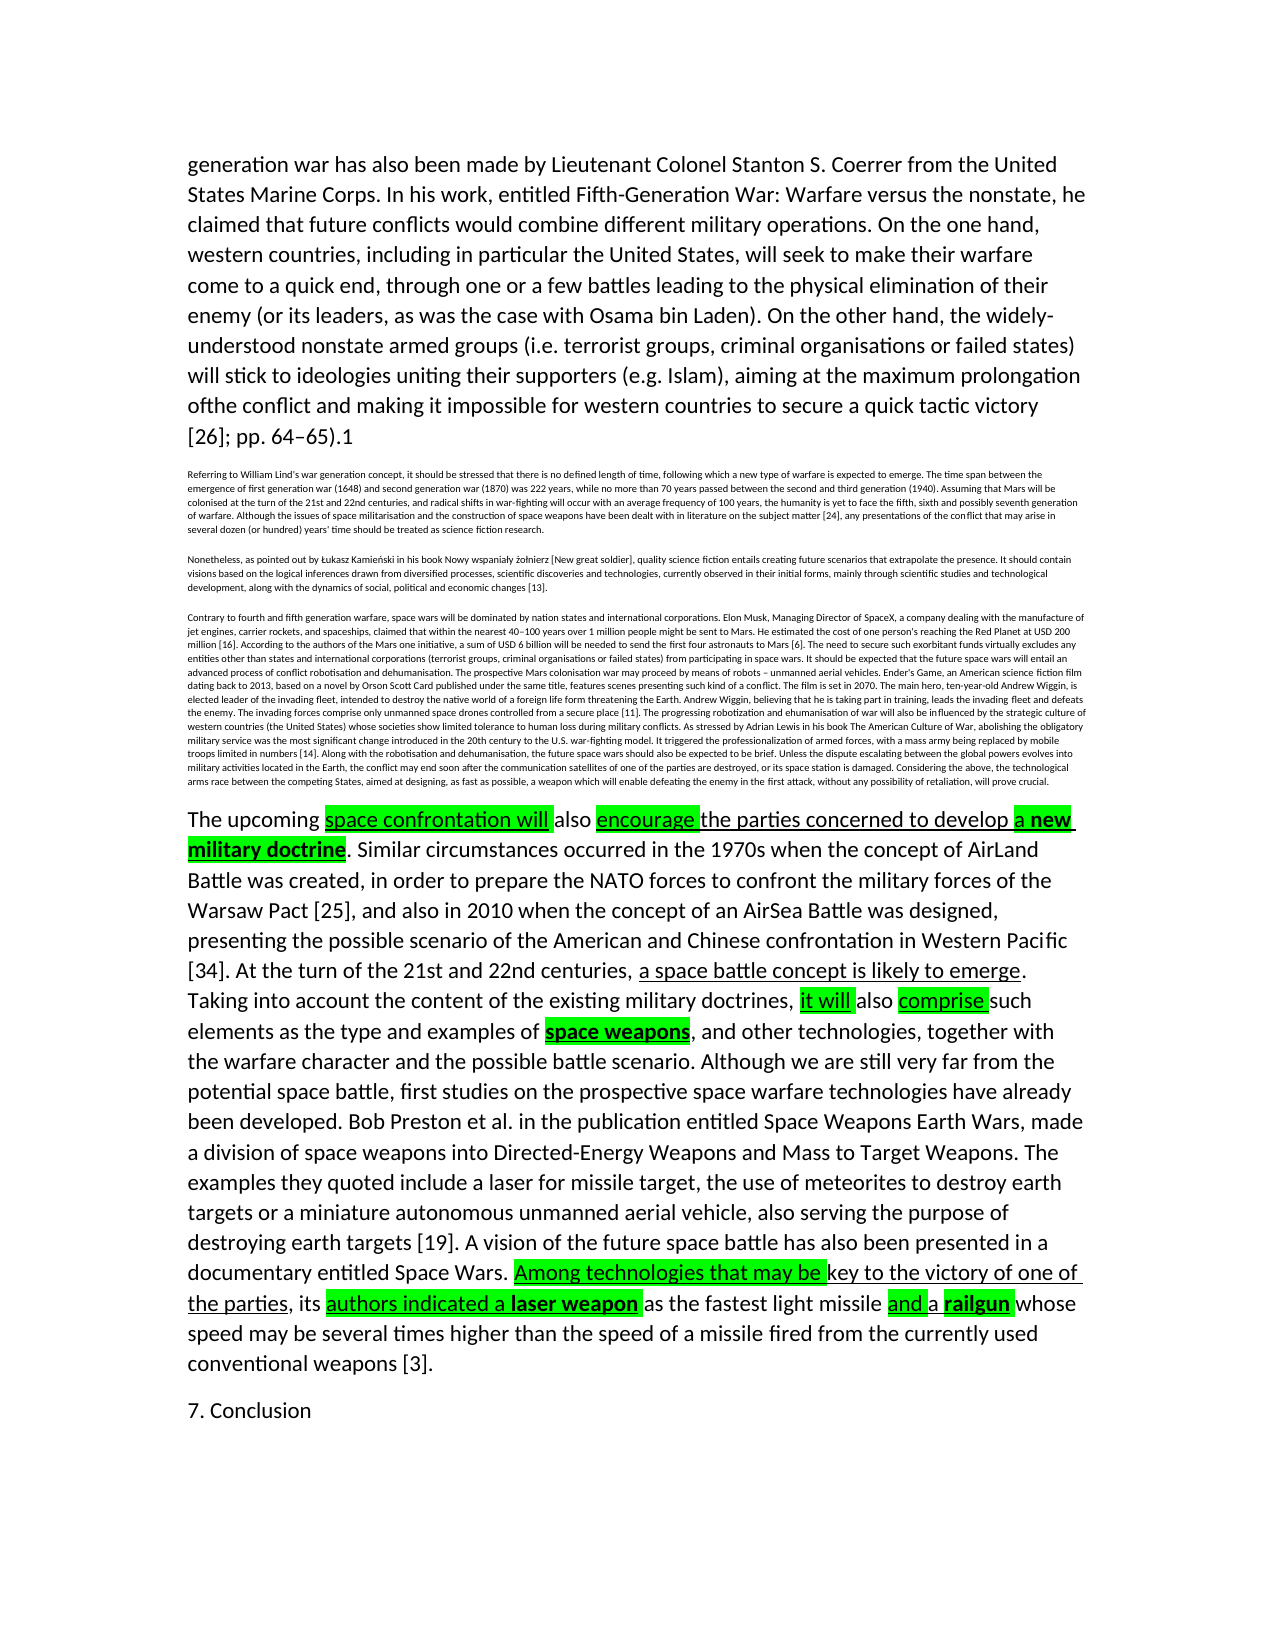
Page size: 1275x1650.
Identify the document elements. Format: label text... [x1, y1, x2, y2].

text The upcoming space confrontation will also encourage the parties concerned to develop a new military doctrine. Similar circumstances occurred in the 1970s when the concept of AirLand Battle was created, in order to prepare the NATO forces to confront the military forces of the Warsaw Pact [25], and also in 2010 when the concept of an AirSea Battle was designed, presenting the possible scenario of the American and Chinese confrontation in Western Paciﬁc [34]. At the turn of the 21st and 22nd centuries, a space battle concept is likely to emerge. Taking into account the content of the existing military doctrines, it will also comprise such elements as the type and examples of space weapons, and other technologies, together with the warfare character and the possible battle scenario. Although we are still very far from the potential space battle, ﬁrst studies on the prospective space warfare technologies have already been developed. Bob Preston et al. in the publication entitled Space Weapons Earth Wars, made a division of space weapons into Directed-Energy Weapons and Mass to Target Weapons. The examples they quoted include a laser for missile target, the use of meteorites to destroy earth targets or a miniature autonomous unmanned aerial vehicle, also serving the purpose of destroying earth targets [19]. A vision of the future space battle has also been presented in a documentary entitled Space Wars. Among technologies that may be key to the victory of one of the parties, its authors indicated a laser weapon as the fastest light missile and a railgun whose speed may be several times higher than the speed of a missile ﬁred from the currently used conventional weapons [3]. [187, 805, 1087, 1377]
text Nonetheless, as pointed out by Łukasz Kamieński in his book Nowy wspaniały żołnierz [New great soldier], quality science ﬁction entails creating future scenarios that extrapolate the presence. It should contain visions based on the logical inferences drawn from diversiﬁed processes, scientiﬁc discoveries and technologies, currently observed in their initial forms, mainly through scientiﬁc studies and technological development, along with the dynamics of social, political and economic changes [13]. [187, 554, 1087, 594]
text 7. Conclusion [187, 1396, 1087, 1424]
text Referring to William Lind's war generation concept, it should be stressed that there is no deﬁned length of time, following which a new type of warfare is expected to emerge. The time span between the emergence of ﬁrst generation war (1648) and second generation war (1870) was 222 years, while no more than 70 years passed between the second and third generation (1940). Assuming that Mars will be colonised at the turn of the 21st and 22nd centuries, and radical shifts in war-ﬁghting will occur with an average frequency of 100 years, the humanity is yet to face the ﬁfth, sixth and possibly seventh generation of warfare. Although the issues of space militarisation and the construction of space weapons have been dealt with in literature on the subject matter [24], any presentations of the conﬂict that may arise in several dozen (or hundred) years' time should be treated as science ﬁction research. [187, 469, 1087, 536]
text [187, 150, 1087, 450]
